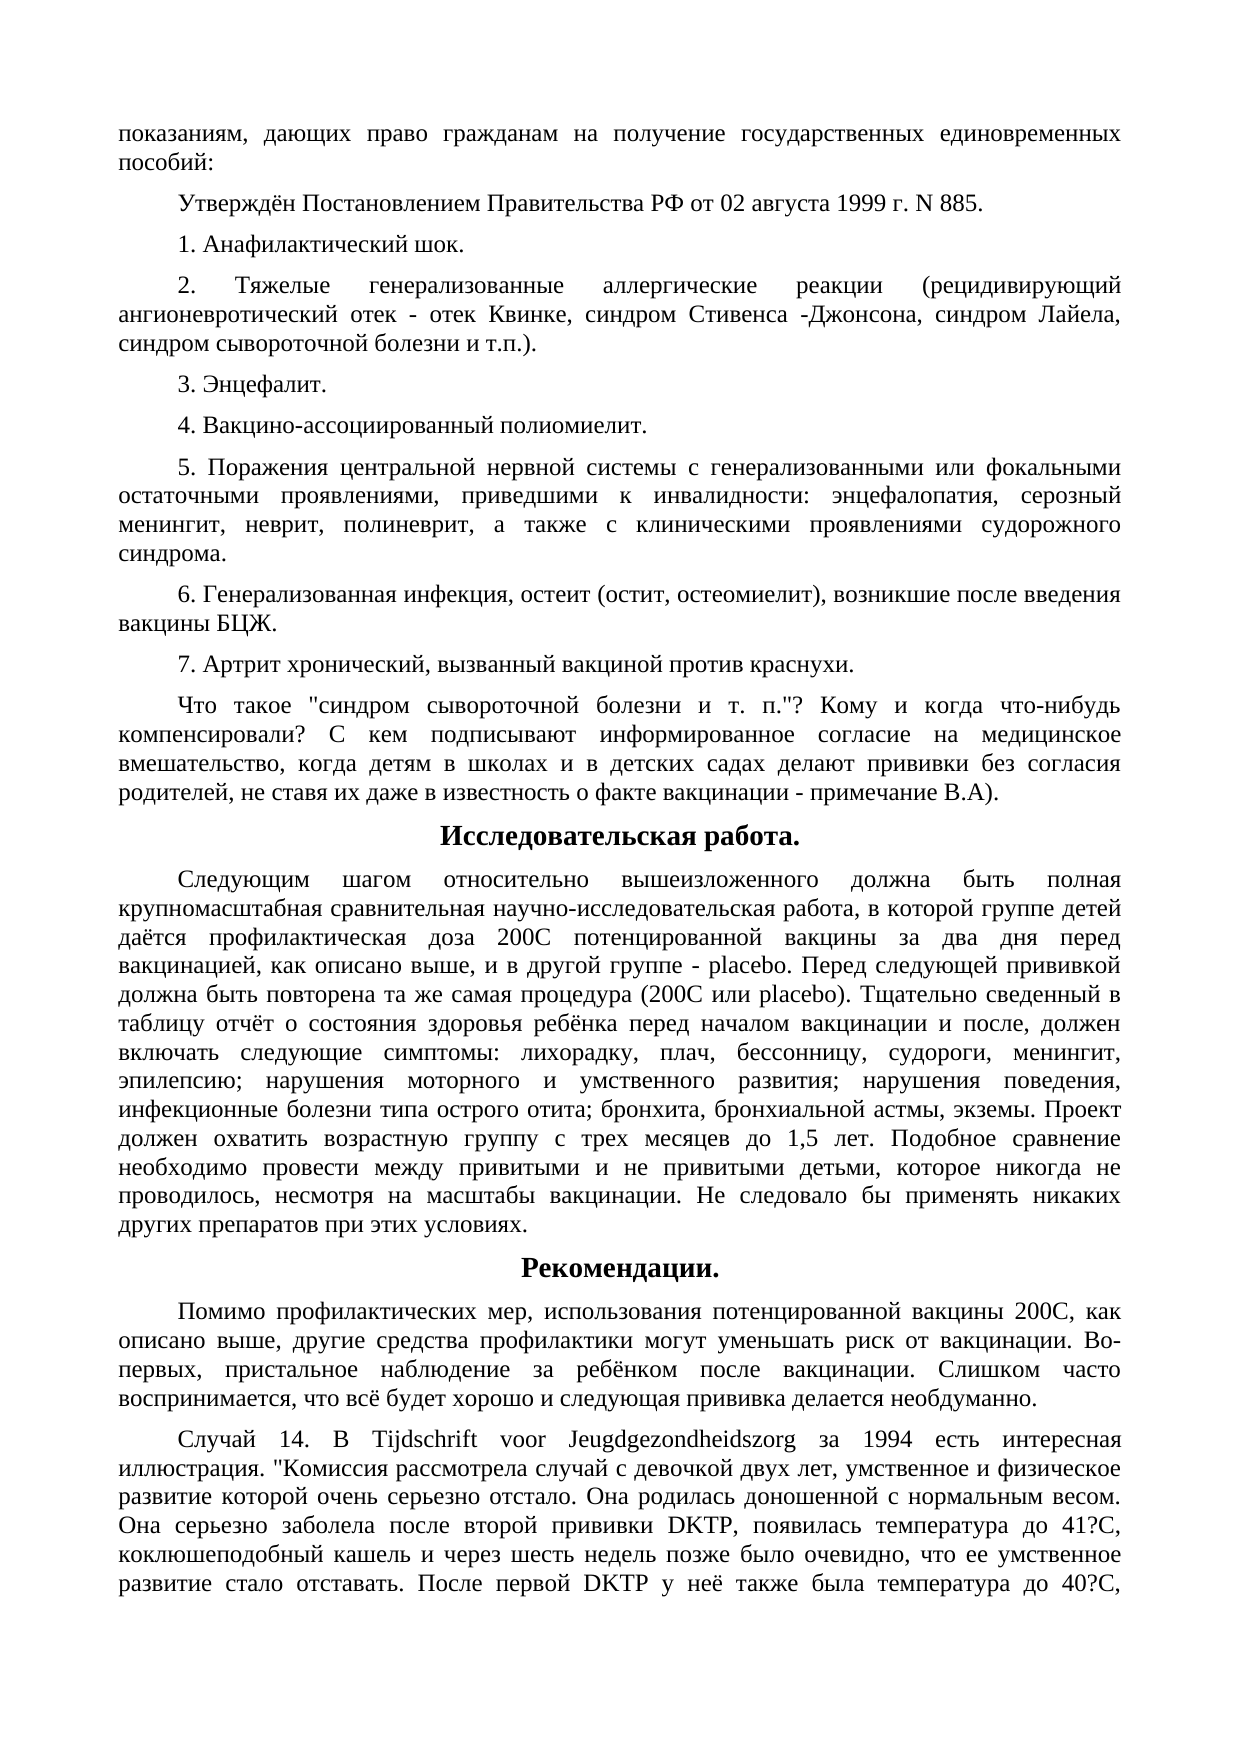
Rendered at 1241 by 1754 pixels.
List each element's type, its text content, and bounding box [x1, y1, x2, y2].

text Что такое "синдром сывороточной болезни и т. п."? Кому и когда что-нибудь компенсировали? С кем подписывают информированное согласие на медицинское вмешательство, когда детям в школах и в детских садах делают прививки без согласия родителей, не ставя их даже в известность о факте вакцинации - примечание В.А). [118, 691, 1122, 806]
text 5. Поражения центральной нервной системы с генерализованными или фокальными остаточными проявлениями, приведшими к инвалидности: энцефалопатия, серозный менингит, неврит, полиневрит, а также с клиническими проявлениями судорожного синдрома. [118, 452, 1122, 567]
text Рекомендации. [118, 1250, 1122, 1284]
text 6. Генерализованная инфекция, остеит (остит, остеомиелит), возникшие после введения вакцины БЦЖ. [118, 579, 1122, 637]
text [118, 1424, 1122, 1596]
text Исследовательская работа. [118, 818, 1122, 852]
text 1. Анафилактический шок. [118, 229, 1122, 258]
text 7. Артрит хронический, вызванный вакциной против краснухи. [118, 649, 1122, 678]
text 3. Энцефалит. [118, 369, 1122, 398]
text Следующим шагом относительно вышеизложенного должна быть полная крупномасштабная сравнительная научно-исследовательская работа, в которой группе детей даётся профилактическая доза 200C потенцированной вакцины за два дня перед вакцинацией, как описано выше, и в другой группе - placebo. Перед следующей прививкой должна быть повторена та же самая процедура (200C или placebo). Тщательно сведенный в таблицу отчёт о состояния здоровья ребёнка перед началом вакцинации и после, должен включать следующие симптомы: лихорадку, плач, бессонницу, судороги, менингит, эпилепсию; нарушения моторного и умственного развития; нарушения поведения, инфекционные болезни типа острого отита; бронхита, бронхиальной астмы, экземы. Проект должен охватить возрастную группу с трех месяцев до 1,5 лет. Подобное сравнение необходимо провести между привитыми и не привитыми детьми, которое никогда не проводилось, несмотря на масштабы вакцинации. Не следовало бы применять никаких других препаратов при этих условиях. [118, 864, 1122, 1238]
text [118, 118, 1122, 176]
text Помимо профилактических мер, использования потенцированной вакцины 200C, как описано выше, другие средства профилактики могут уменьшать риск от вакцинации. Во-первых, пристальное наблюдение за ребёнком после вакцинации. Слишком часто воспринимается, что всё будет хорошо и следующая прививка делается необдуманно. [118, 1296, 1122, 1411]
text Утверждён Постановлением Правительства РФ от 02 августа 1999 г. N 885. [118, 188, 1122, 217]
text 4. Вакцино-ассоциированный полиомиелит. [118, 411, 1122, 439]
text 2. Тяжелые генерализованные аллергические реакции (рецидивирующий ангионевротический отек - отек Квинке, синдром Стивенса -Джонсона, синдром Лайела, синдром сывороточной болезни и т.п.). [118, 271, 1122, 357]
